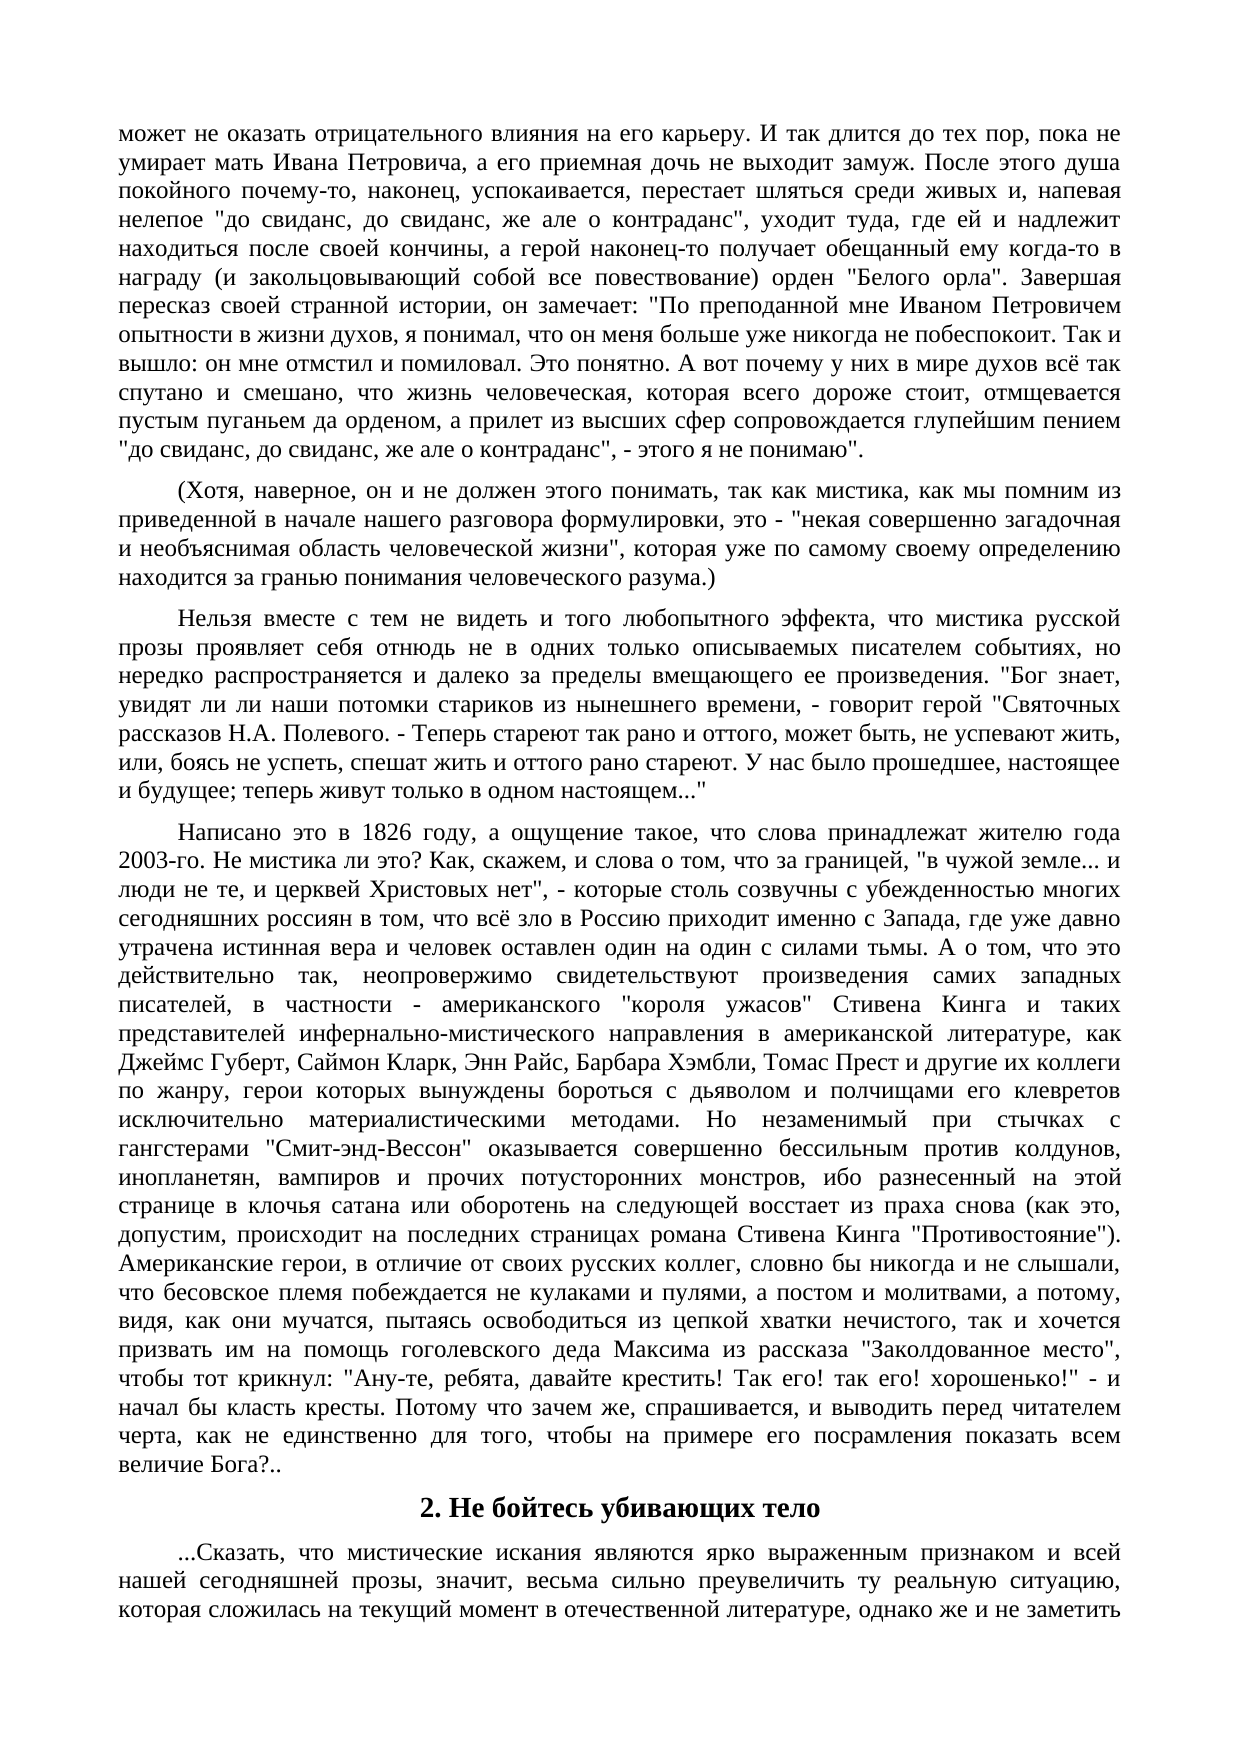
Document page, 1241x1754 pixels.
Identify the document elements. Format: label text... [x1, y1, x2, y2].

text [118, 118, 1122, 463]
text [118, 1537, 1122, 1623]
text Нельзя вместе с тем не видеть и того любопытного эффекта, что мистика русской прозы проявляет себя отнюдь не в одних только описываемых писателем событиях, но нередко распространяется и далеко за пределы вмещающего ее произведения. "Бог знает, увидят ли ли наши потомки стариков из нынешнего времени, - говорит герой "Святочных рассказов Н.А. Полевого. - Теперь стареют так рано и оттого, может быть, не успевают жить, или, боясь не успеть, спешат жить и оттого рано стареют. У нас было прошедшее, настоящее и будущее; теперь живут только в одном настоящем..." [118, 603, 1122, 804]
text 2. Не бойтесь убивающих тело [118, 1491, 1122, 1524]
text Написано это в 1826 году, а ощущение такое, что слова принадлежат жителю года 2003-го. Не мистика ли это? Как, скажем, и слова о том, что за границей, "в чужой земле... и люди не те, и церквей Христовых нет", - которые столь созвучны с убежденностью многих сегодняшних россиян в том, что всё зло в Россию приходит именно с Запада, где уже давно утрачена истинная вера и человек оставлен один на один с силами тьмы. А о том, что это действительно так, неопровержимо свидетельствуют произведения самих западных писателей, в частности - американского "короля ужасов" Стивена Кинга и таких представителей инфернально-мистического направления в американской литературе, как Джеймс Губерт, Саймон Кларк, Энн Райс, Барбара Хэмбли, Томас Прест и другие их коллеги по жанру, герои которых вынуждены бороться с дьяволом и полчищами его клевретов исключительно материалистическими методами. Но незаменимый при стычках с гангстерами "Смит-энд-Вессон" оказывается совершенно бессильным против колдунов, инопланетян, вампиров и прочих потусторонних монстров, ибо разнесенный на этой странице в клочья сатана или оборотень на следующей восстает из праха снова (как это, допустим, происходит на последних страницах романа Стивена Кинга "Противостояние"). Американские герои, в отличие от своих русских коллег, словно бы никогда и не слышали, что бесовское племя побеждается не кулаками и пулями, а постом и молитвами, а потому, видя, как они мучатся, пытаясь освободиться из цепкой хватки нечистого, так и хочется призвать им на помощь гоголевского деда Максима из рассказа "Заколдованное место", чтобы тот крикнул: "Ану-те, ребята, давайте крестить! Так его! так его! хорошенько!" - и начал бы класть кресты. Потому что зачем же, спрашивается, и выводить перед читателем черта, как не единственно для того, чтобы на примере его посрамления показать всем величие Бога?.. [118, 817, 1122, 1478]
text (Хотя, наверное, он и не должен этого понимать, так как мистика, как мы помним из приведенной в начале нашего разговора формулировки, это - "некая совершенно загадочная и необъяснимая область человеческой жизни", которая уже по самому своему определению находится за гранью понимания человеческого разума.) [118, 476, 1122, 591]
